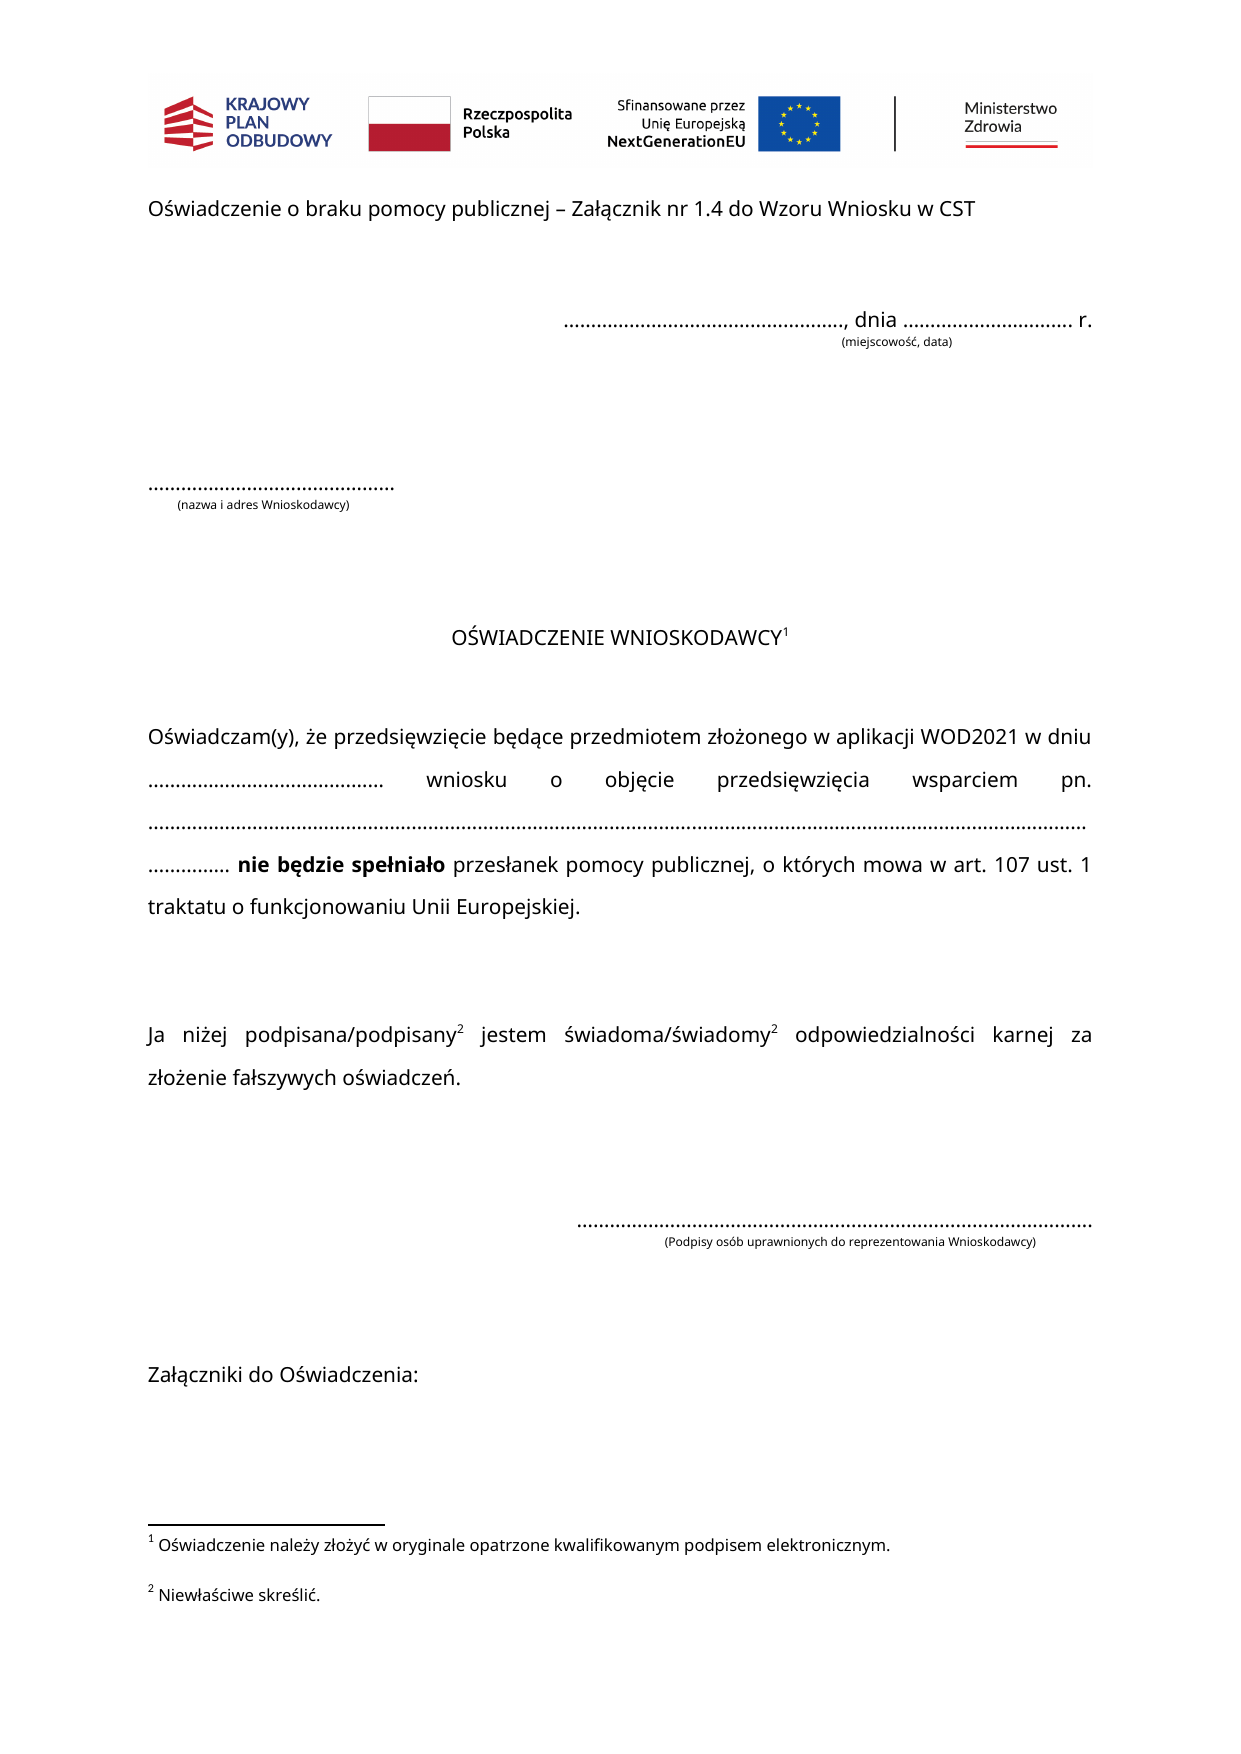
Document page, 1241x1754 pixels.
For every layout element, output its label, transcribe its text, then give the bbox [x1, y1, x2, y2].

text (Podpisy osób uprawnionych do reprezentowania Wnioskodawcy) [148, 1233, 1093, 1262]
text Ja niżej podpisana/podpisany jestem świadoma/świadomy2 odpowiedzialności karnej za złożenie fałszywych oświadczeń. [148, 1020, 1093, 1091]
text (miejscowość, data) [148, 333, 1093, 362]
picture [147, 73, 1093, 168]
text Załączniki do Oświadczenia: [148, 1360, 1093, 1389]
text Oświadczenie o braku pomocy publicznej – Załącznik nr 1.4 do Wzoru Wniosku w CST [148, 194, 1093, 223]
text (nazwa i adres Wnioskodawcy) [148, 497, 1093, 525]
text …………………………………………………………………………………. [148, 1205, 1093, 1233]
text Oświadczam(y), że przedsięwzięcie będące przedmiotem złożonego w aplikacji WOD2021 w dniu ……………………………….…… wniosku o objęcie przedsięwzięcia wsparciem pn. …………………………………………………………………………………………………………………………………………………………………… nie będzie spełniało przesłanek pomocy publicznej, o których mowa w art. 107 ust. 1 traktatu o funkcjonowaniu Unii Europejskiej. [148, 722, 1093, 921]
text ……………………………………… [148, 468, 1093, 497]
text OŚWIADCZENIE WNIOSKODAWCY [148, 623, 1093, 652]
text ………………….……………………….., dnia …………………………. r. [148, 305, 1093, 333]
